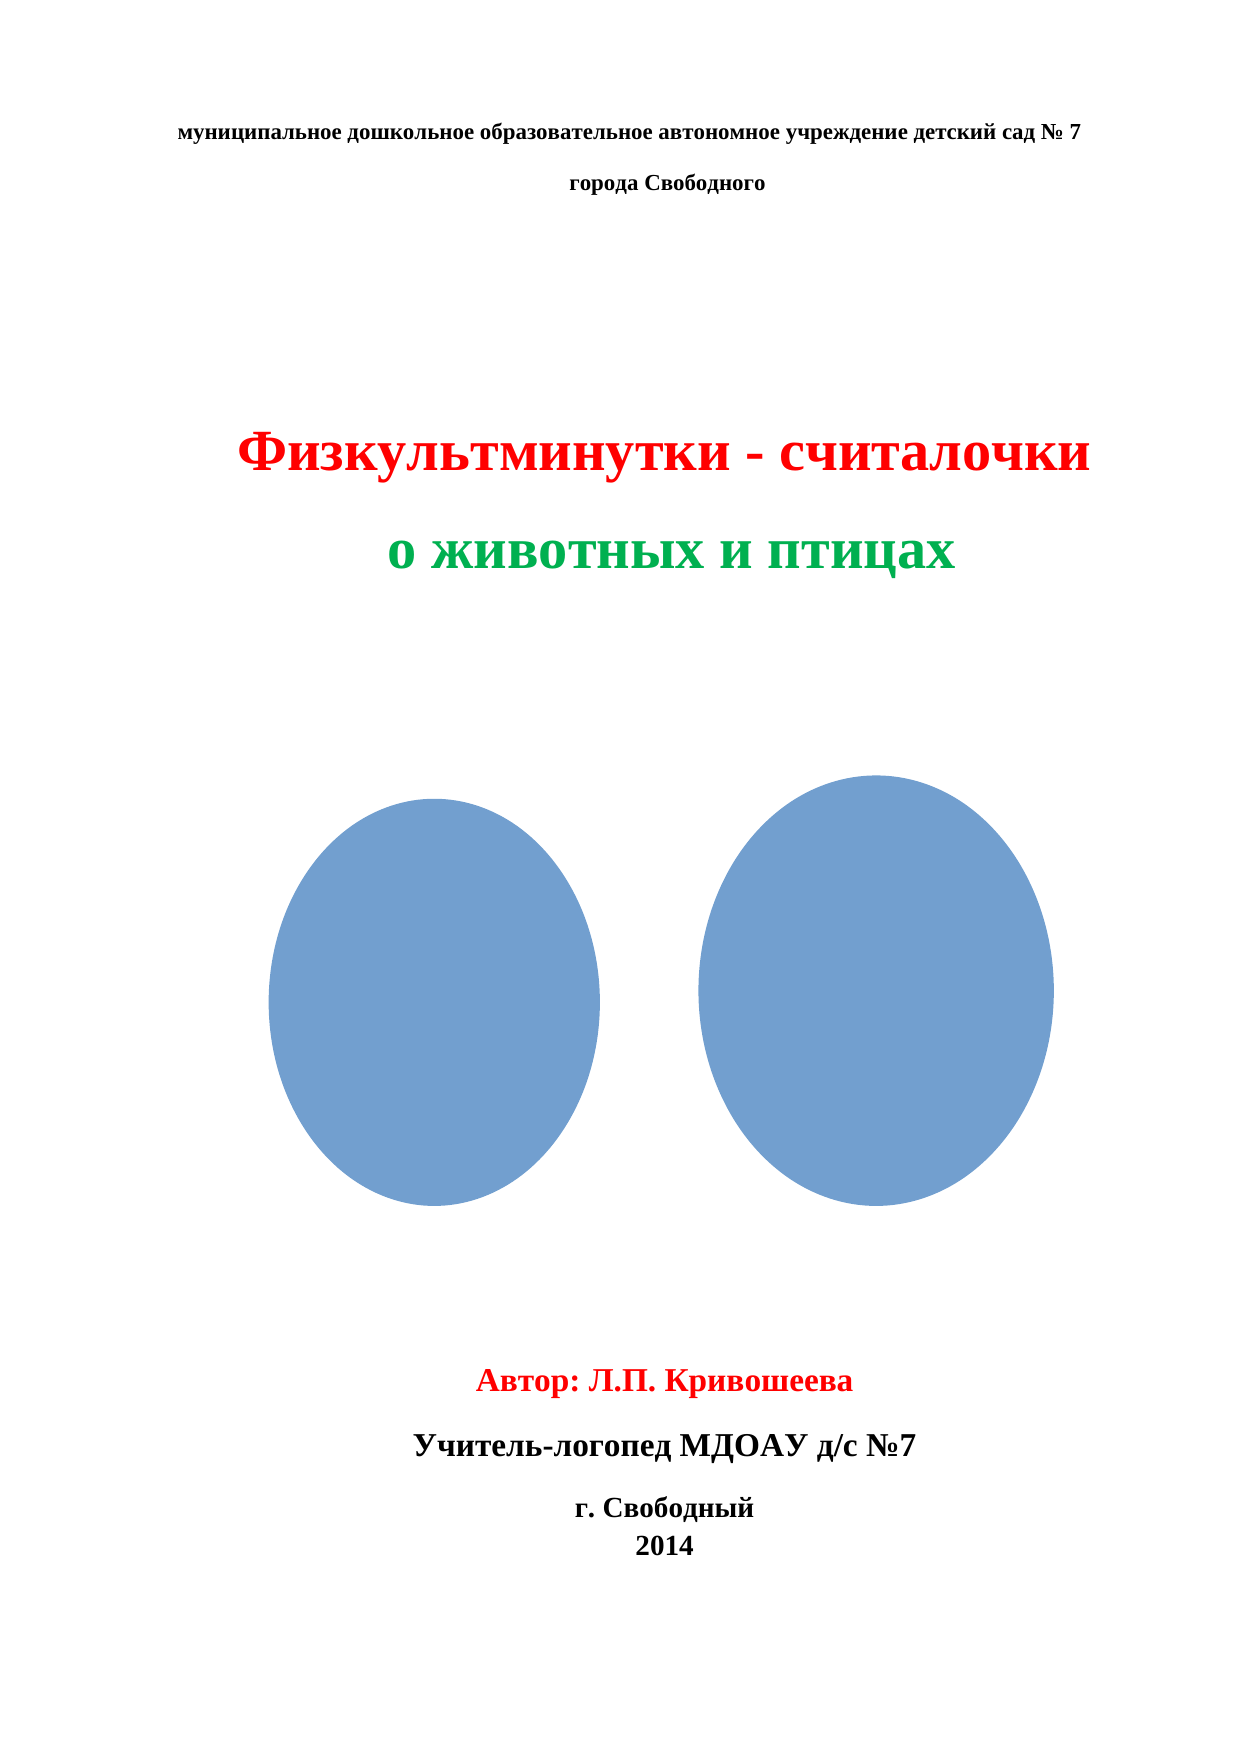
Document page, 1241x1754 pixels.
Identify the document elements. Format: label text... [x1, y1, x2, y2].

text 2014 [177, 1528, 1152, 1562]
text г. Свободный [177, 1490, 1152, 1523]
text Автор: Л.П. Кривошеева [177, 1360, 1152, 1398]
text Учитель-логопед МДОАУ д/с №7 [177, 1425, 1152, 1463]
text Физкультминутки - считалочки [177, 416, 1152, 483]
text города Свободного [177, 169, 1152, 196]
text о животных и птицах [177, 514, 1152, 581]
text муниципальное дошкольное образовательное автономное учреждение детский сад № 7 [177, 118, 1152, 144]
